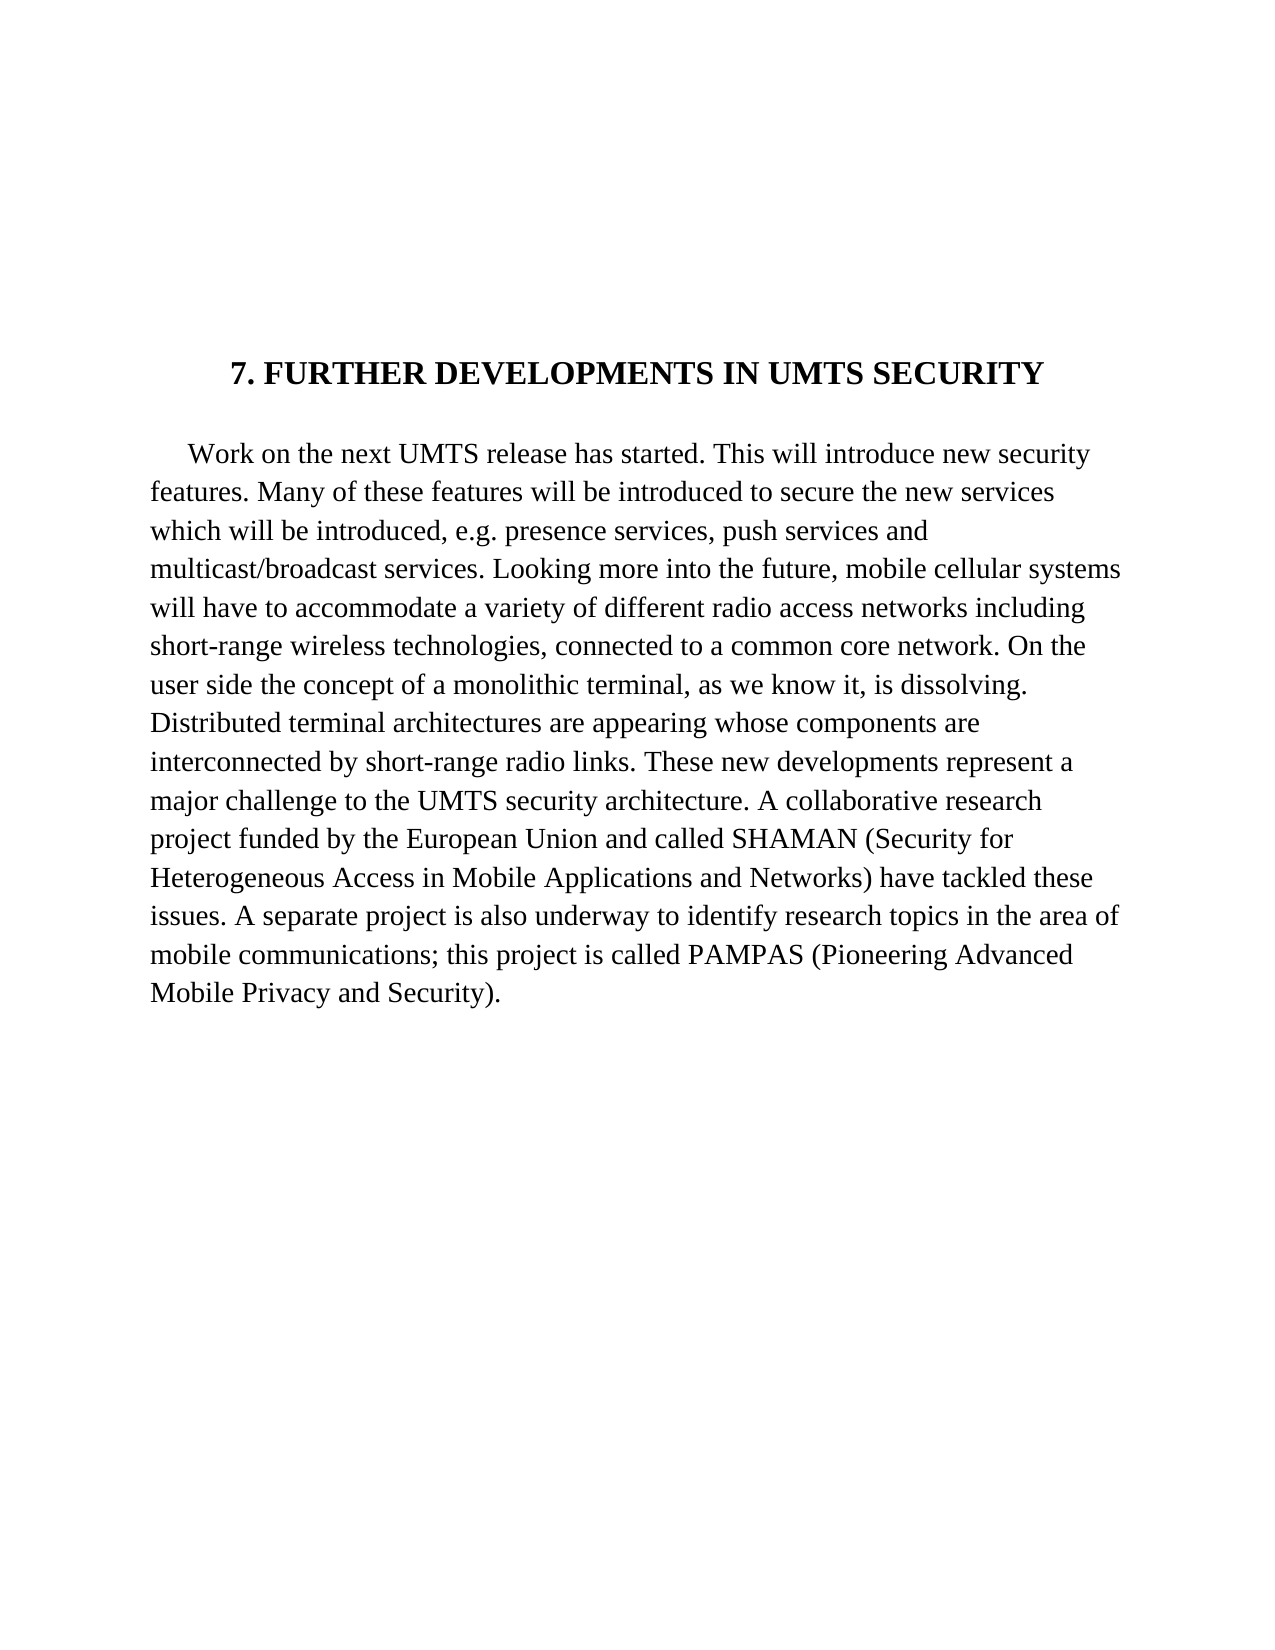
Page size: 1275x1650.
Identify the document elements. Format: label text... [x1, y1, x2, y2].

text 7. FURTHER DEVELOPMENTS IN UMTS SECURITY [150, 353, 1125, 391]
text Work on the next UMTS release has started. This will introduce new security features. Many of these features will be introduced to secure the new services which will be introduced, e.g. presence services, push services and multicast/broadcast services. Looking more into the future, mobile cellular systems will have to accommodate a variety of different radio access networks including short-range wireless technologies, connected to a common core network. On the user side the concept of a monolithic terminal, as we know it, is dissolving. Distributed terminal architectures are appearing whose components are interconnected by short-range radio links. These new developments represent a major challenge to the UMTS security architecture. A collaborative research project funded by the European Union and called SHAMAN (Security for Heterogeneous Access in Mobile Applications and Networks) have tackled these issues. A separate project is also underway to identify research topics in the area of mobile communications; this project is called PAMPAS (Pioneering Advanced Mobile Privacy and Security). [150, 436, 1125, 1009]
